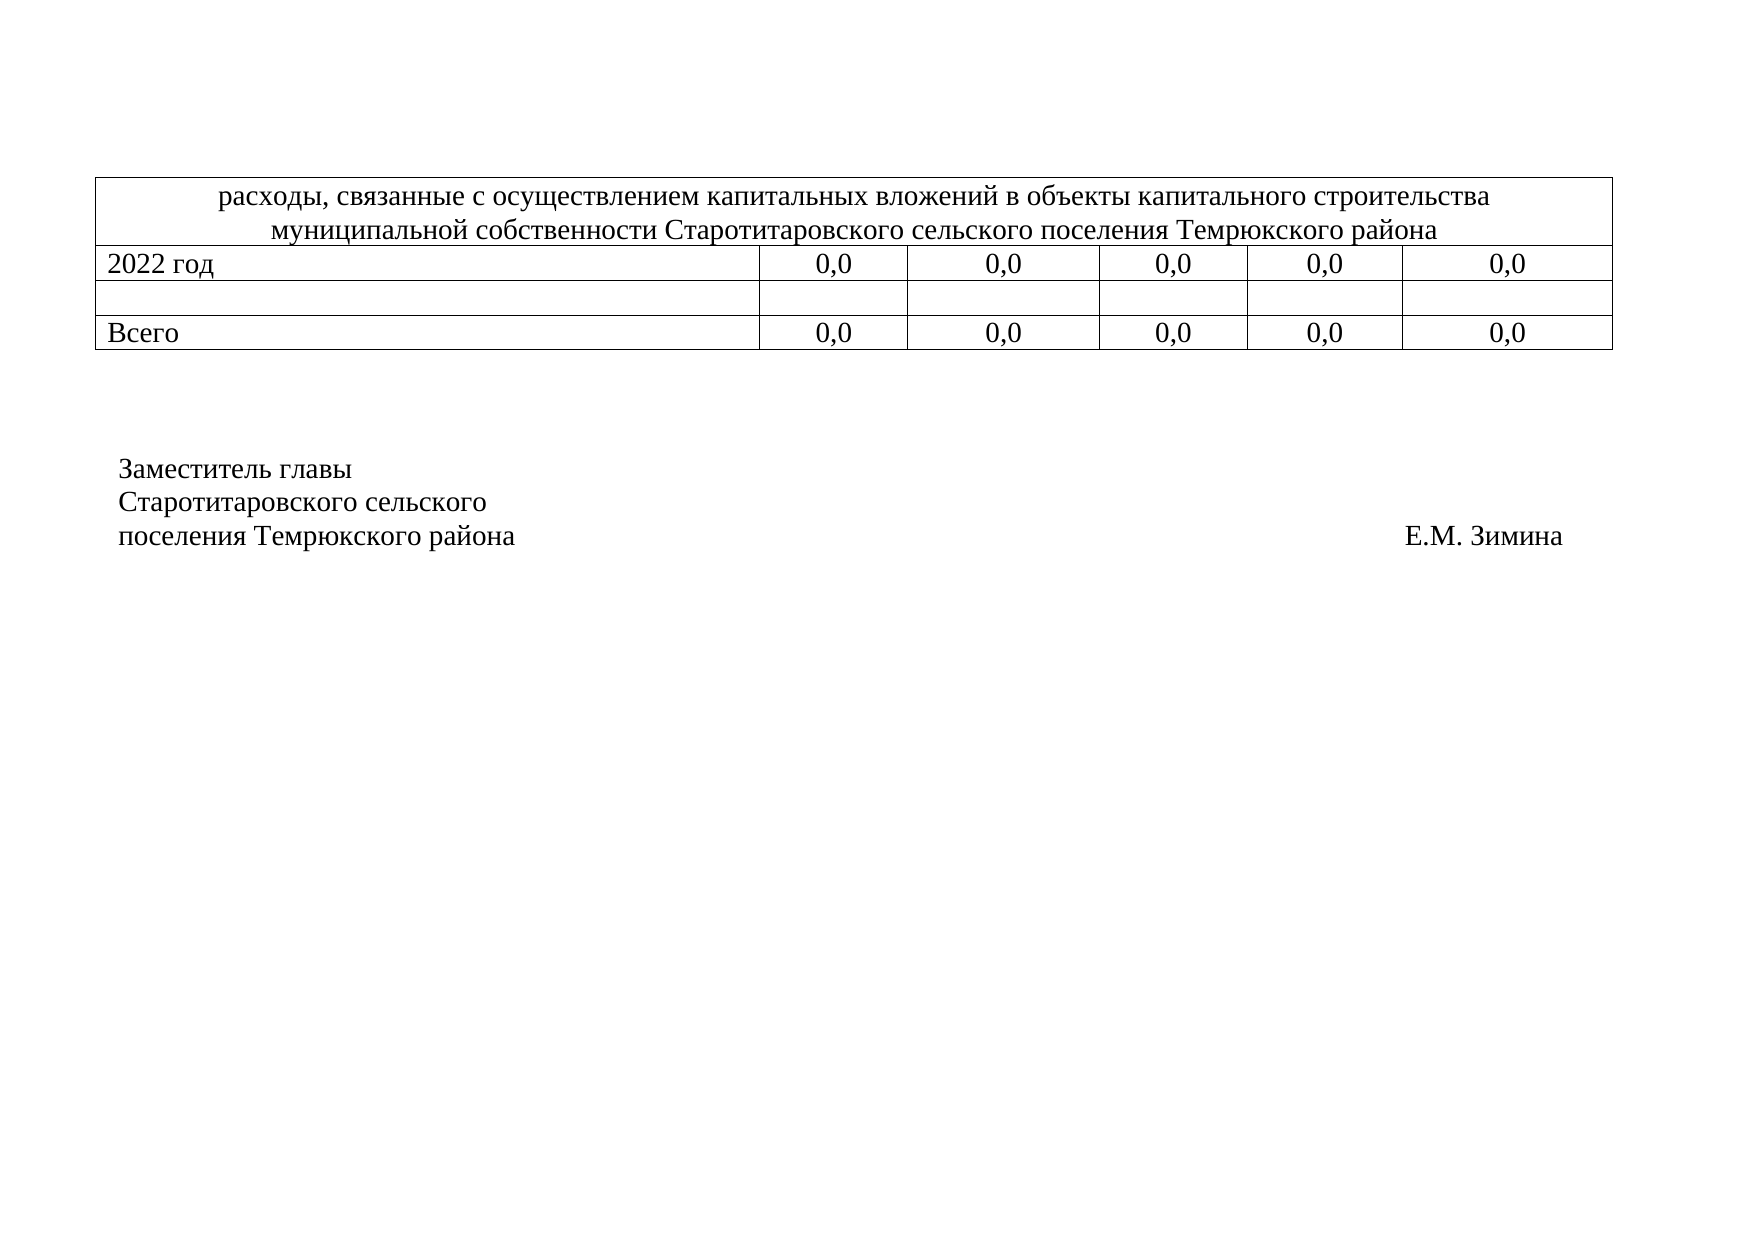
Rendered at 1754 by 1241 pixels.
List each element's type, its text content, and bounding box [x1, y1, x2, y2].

table_cell [760, 281, 907, 314]
text Старотитаровского сельского [118, 484, 1636, 518]
table_cell 0,0 [1403, 246, 1612, 280]
table_cell 0,0 [760, 316, 907, 349]
table_cell 0,0 [908, 246, 1099, 280]
table_cell 0,0 [760, 246, 907, 280]
table_cell [96, 281, 759, 314]
table_cell [908, 281, 1099, 314]
table_cell 0,0 [1248, 316, 1402, 349]
table_cell расходы, связанные с осуществлением капитальных вложений в объекты капитального строительства муниципальной собственности Старотитаровского сельского поселения Темрюкского района [96, 178, 1612, 245]
text поселения Темрюкского района Е.М. Зимина [118, 518, 1636, 551]
table_cell [1100, 281, 1247, 314]
table_cell 0,0 [1100, 246, 1247, 280]
table_cell [1403, 281, 1612, 314]
table_cell 0,0 [908, 316, 1099, 349]
table_cell 0,0 [1100, 316, 1247, 349]
table_cell 2022 год [96, 246, 759, 280]
table_cell Всего [96, 316, 759, 349]
table_cell [1248, 281, 1402, 314]
text Заместитель главы [118, 451, 1636, 484]
table_cell 0,0 [1403, 316, 1612, 349]
table_cell 0,0 [1248, 246, 1402, 280]
